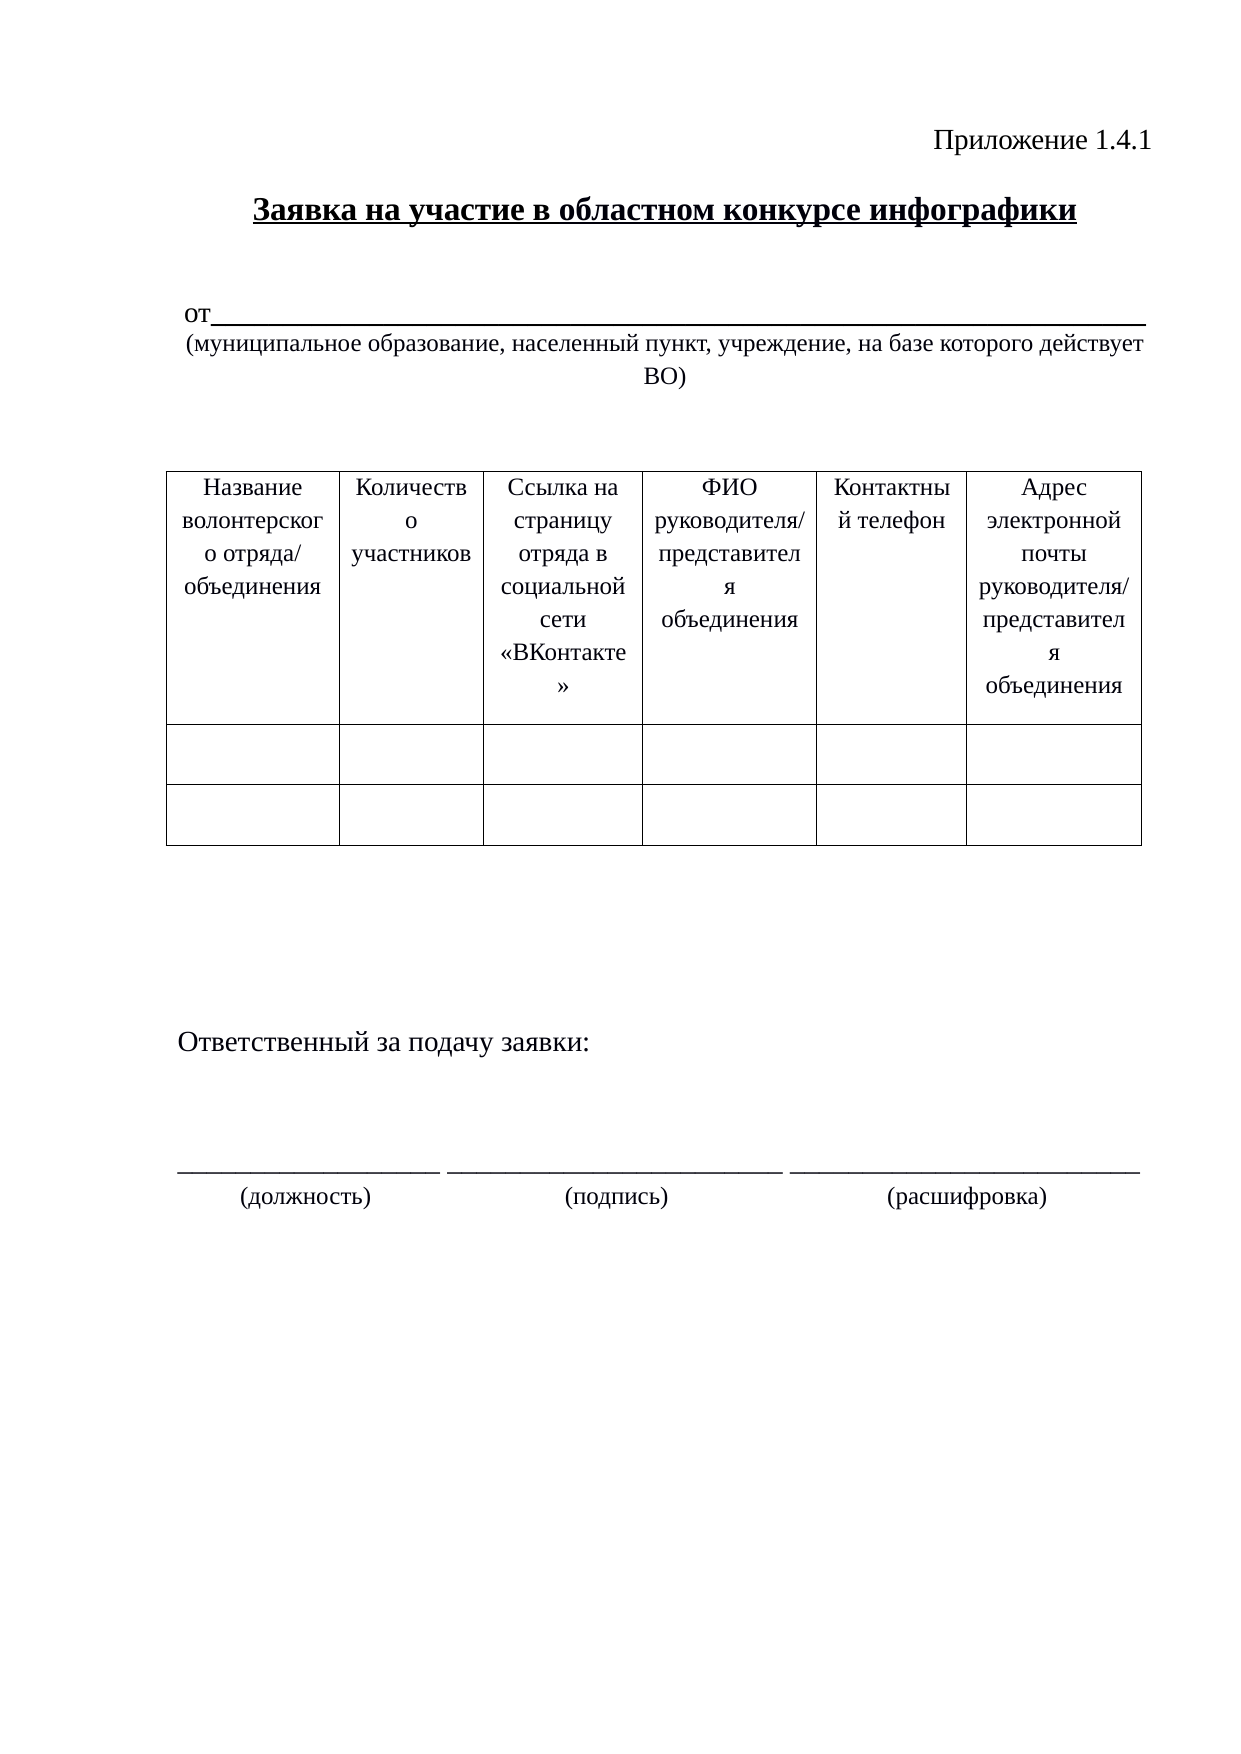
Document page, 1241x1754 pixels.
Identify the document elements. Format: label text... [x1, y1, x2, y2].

text __________________ _______________________ ________________________ [177, 1143, 1152, 1176]
table_cell [643, 725, 816, 784]
table_cell [484, 725, 642, 784]
text (муниципальное образование, населенный пункт, учреждение, на базе которого действует ВО) [177, 328, 1152, 390]
table_header Количество участников [340, 472, 483, 724]
table_cell [167, 725, 339, 784]
table_cell [643, 785, 816, 845]
table_cell [167, 785, 339, 845]
table_cell [817, 785, 966, 845]
table_cell [340, 725, 483, 784]
text Заявка на участие в областном конкурсе инфографики [177, 189, 1152, 228]
text Ответственный за подачу заявки: [177, 1024, 1152, 1057]
table_cell [967, 785, 1141, 845]
table_header Адрес электронной почты руководителя/ представителя объединения [967, 472, 1141, 724]
text от_________________________________________________________________ [177, 295, 1152, 328]
table_header ФИО руководителя/ представителя объединения [643, 472, 816, 724]
table_cell [967, 725, 1141, 784]
text Приложение 1.4.1 [177, 122, 1152, 156]
table_header Контактный телефон [817, 472, 966, 724]
table_cell [340, 785, 483, 845]
table_cell [484, 785, 642, 845]
table_cell [817, 725, 966, 784]
table_header Ссылка на страницу отряда в социальной сети «ВКонтакте» [484, 472, 642, 724]
text (должность) (подпись) (расшифровка) [177, 1181, 1152, 1210]
table_header Название волонтерского отряда/ объединения [167, 472, 339, 724]
